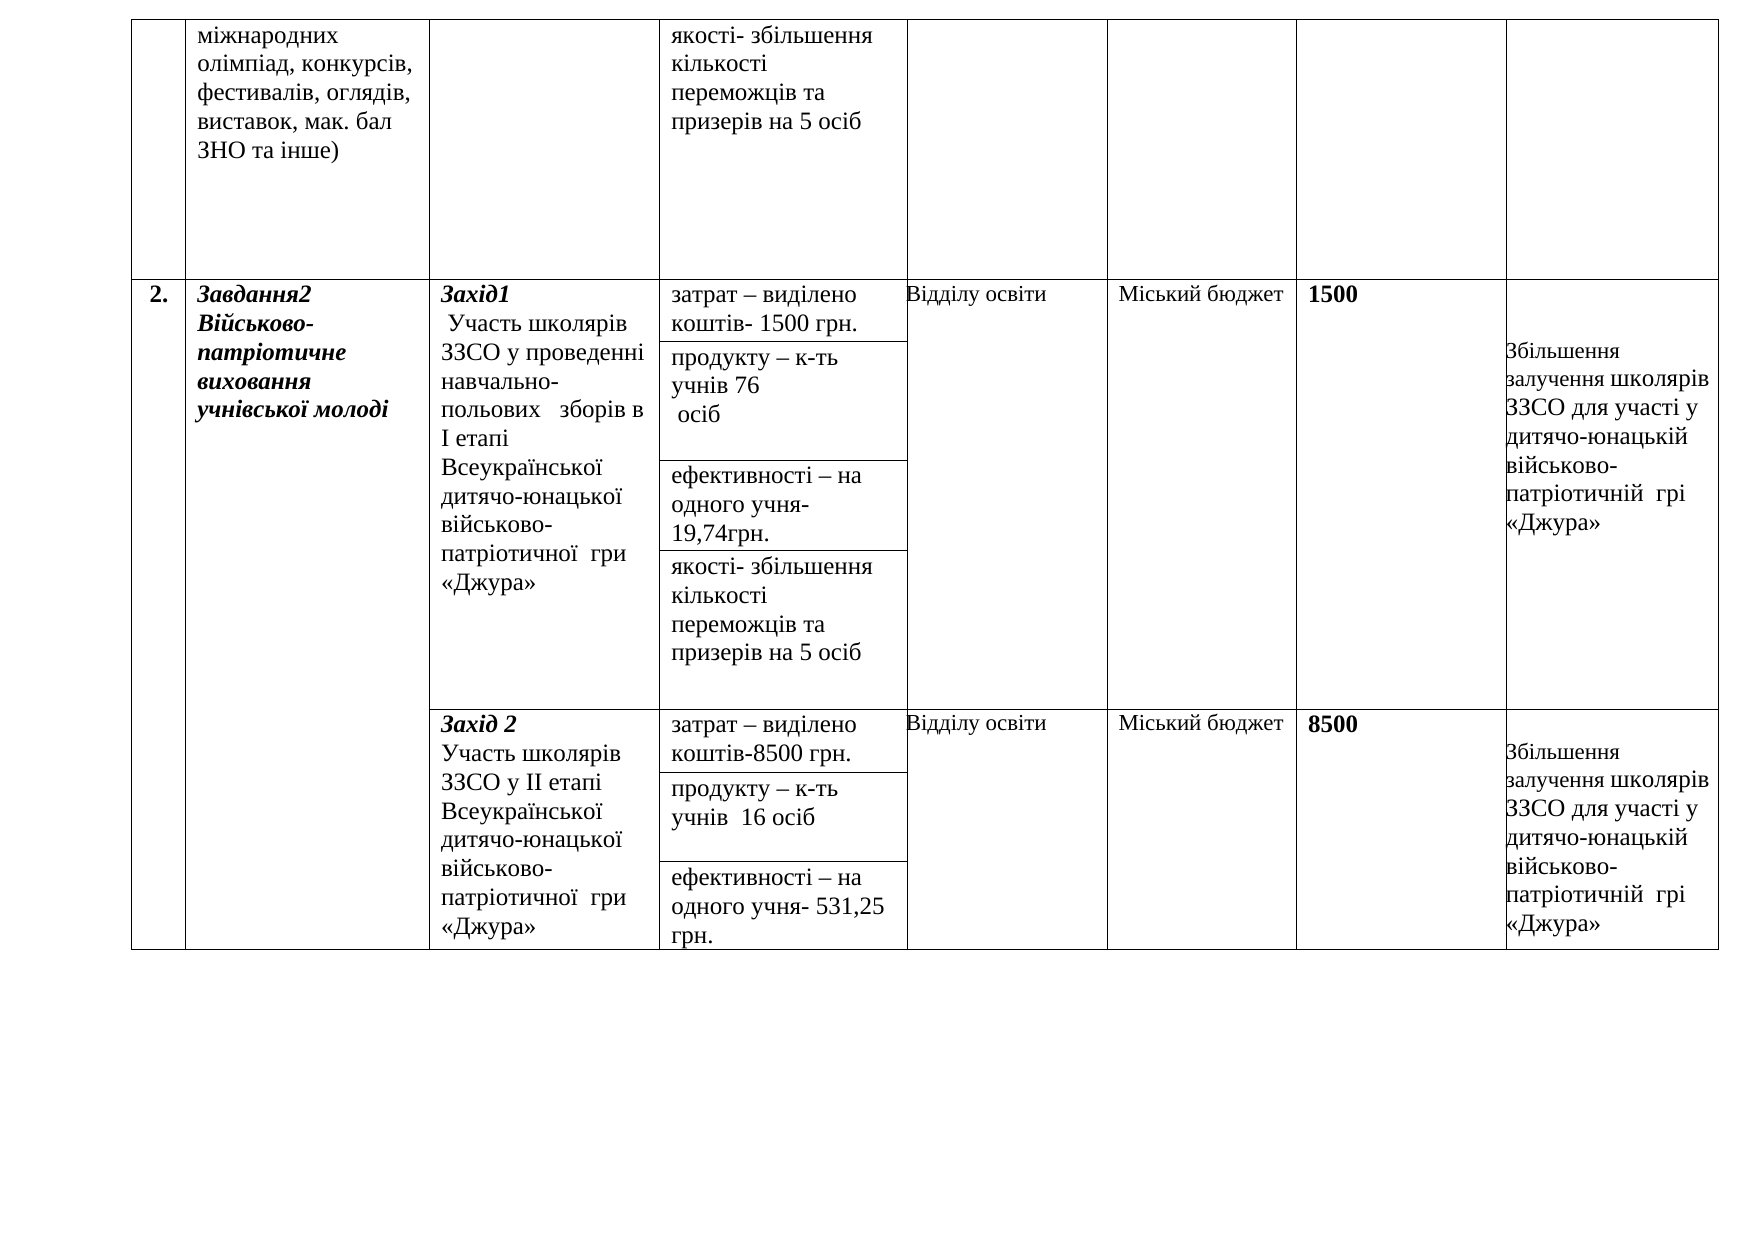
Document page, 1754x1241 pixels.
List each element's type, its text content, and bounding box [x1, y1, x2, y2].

table_cell Захід 2 Участь школярів ЗЗСО у ІІ етапі Всеукраїнської дитячо-юнацької військово-патріотичної гри «Джура» [430, 710, 659, 948]
table_cell 1500 [1297, 280, 1506, 708]
table_cell Відділу освіти [908, 280, 1107, 708]
table_cell затрат – виділено коштів-8500 грн. [660, 710, 907, 772]
table_cell Збільшення залучення школярів ЗЗСО для участі у дитячо-юнацькій військово-патріотичній грі «Джура» [1507, 280, 1718, 708]
table_cell затрат – виділено коштів- 1500 грн. [660, 280, 907, 341]
table_cell якості- збільшення кількості переможців та призерів на 5 осіб [660, 551, 907, 708]
table_cell Захід1 Участь школярів ЗЗСО у проведенні навчально-польових зборів в І етапі Всеукраїнської дитячо-юнацької військово-патріотичної гри «Джура» [430, 280, 659, 708]
table_cell якості- збільшення кількості переможців та призерів на 5 осіб [660, 20, 907, 278]
table_cell 8500 [1297, 710, 1506, 948]
table_cell Завдання2 Військово-патріотичне виховання учнівської молоді [186, 280, 429, 948]
table_cell Збільшення залучення школярів ЗЗСО для участі у дитячо-юнацькій військово-патріотичній грі «Джура» [1507, 710, 1718, 948]
table_cell продукту – к-ть учнів 76 осіб [660, 342, 907, 459]
table_cell Міський бюджет [1108, 710, 1296, 948]
table_cell ефективності – на одного учня- 531,25 грн. [660, 862, 907, 948]
table_cell продукту – к-ть учнів 16 осіб [660, 773, 907, 861]
table_cell 2. [132, 280, 185, 948]
table_cell Міський бюджет [1108, 280, 1296, 708]
table_cell Відділу освіти [908, 710, 1107, 948]
table_cell ефективності – на одного учня- 19,74грн. [660, 461, 907, 550]
